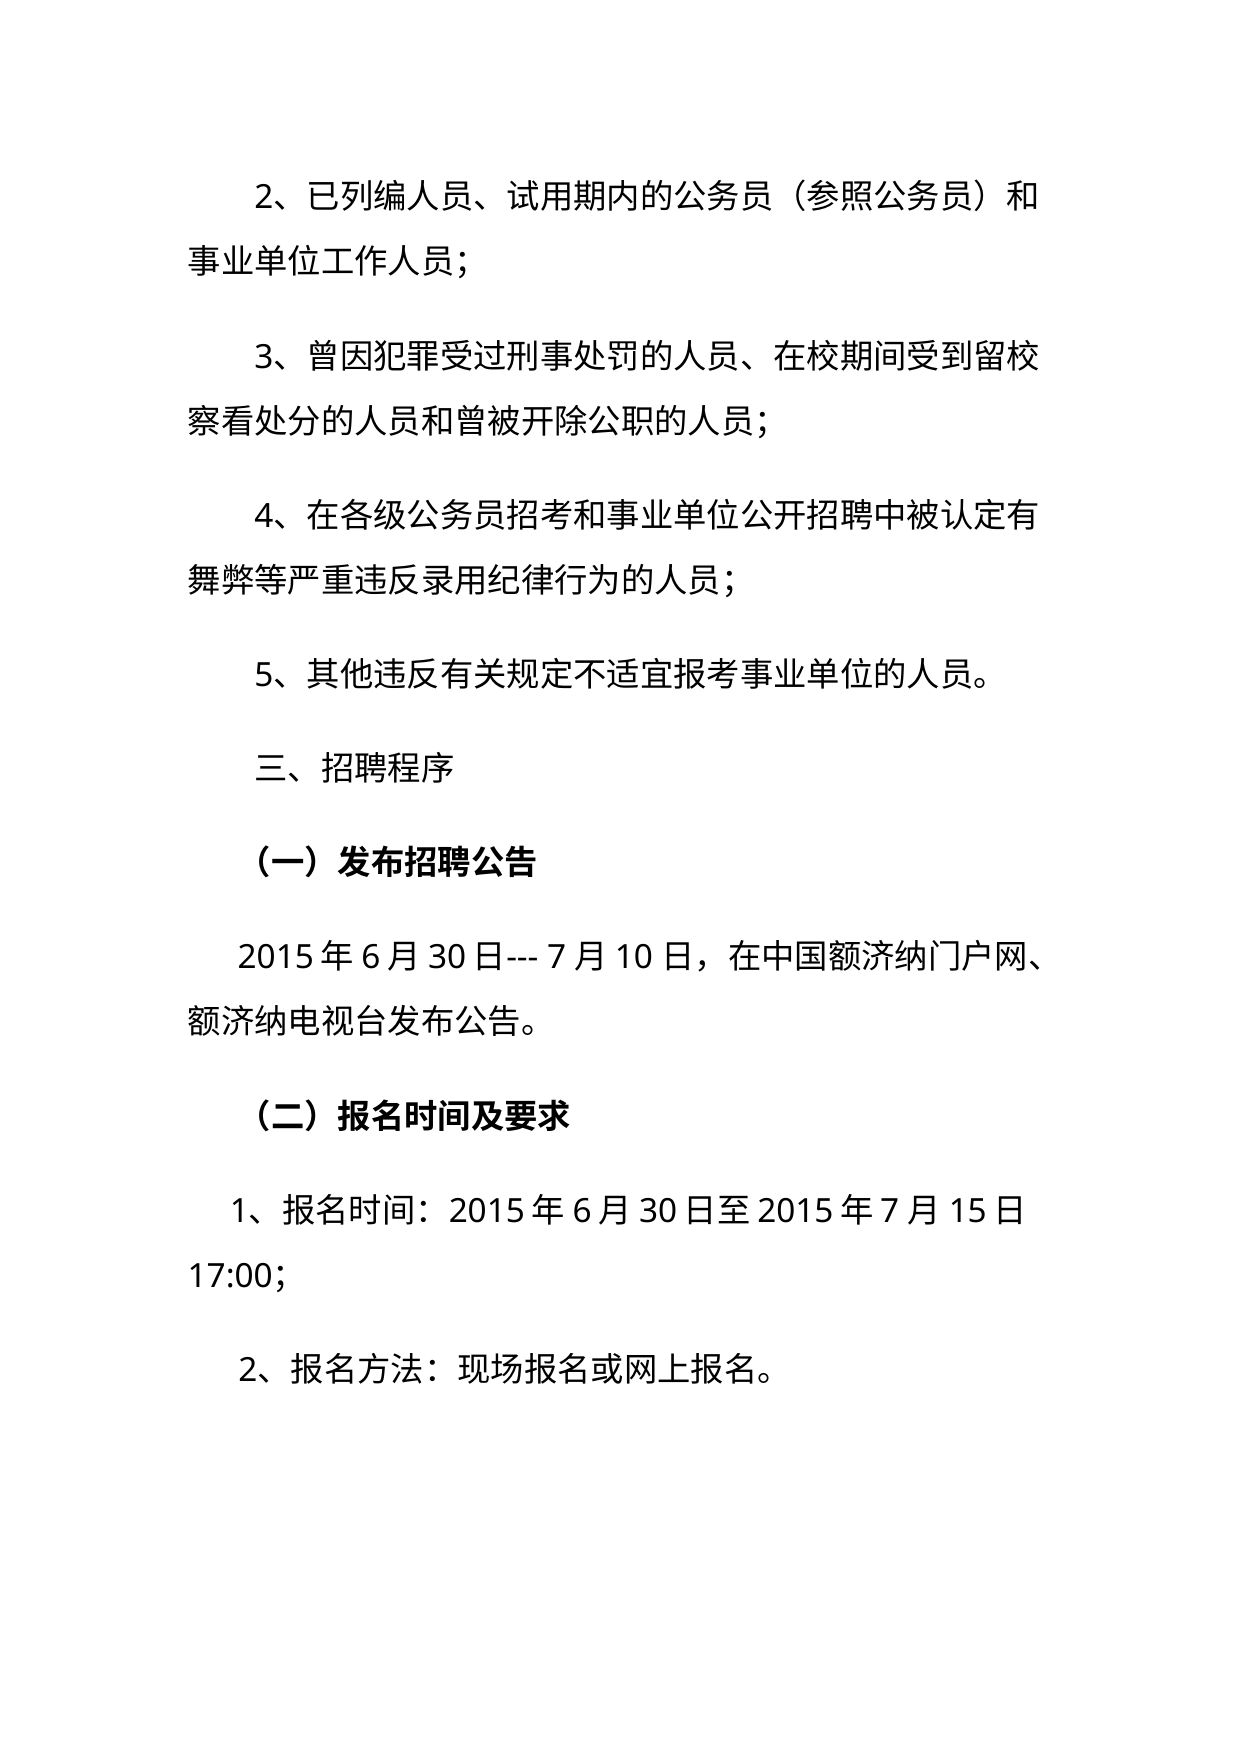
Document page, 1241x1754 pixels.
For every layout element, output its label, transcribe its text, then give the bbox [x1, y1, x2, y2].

text 2、报名方法：现场报名或网上报名。 [187, 1334, 1053, 1399]
text （一）发布招聘公告 [187, 828, 1053, 893]
text 2015年 6月 30日--- 7 月10 日，在中国额济纳门户网、额济纳电视台发布公告。 [187, 922, 1053, 1052]
text 5、其他违反有关规定不适宜报考事业单位的人员。 [187, 639, 1053, 704]
text 3、曾因犯罪受过刑事处罚的人员、在校期间受到留校察看处分的人员和曾被开除公职的人员； [187, 321, 1053, 451]
text 2、已列编人员、试用期内的公务员（参照公务员）和事业单位工作人员； [187, 162, 1053, 292]
text 三、招聘程序 [187, 734, 1053, 799]
text （二）报名时间及要求 [187, 1081, 1053, 1146]
text 4、在各级公务员招考和事业单位公开招聘中被认定有舞弊等严重违反录用纪律行为的人员； [187, 480, 1053, 610]
text 1、报名时间：2015年 6月 30日至2015年7 月 15日17:00； [187, 1175, 1053, 1305]
